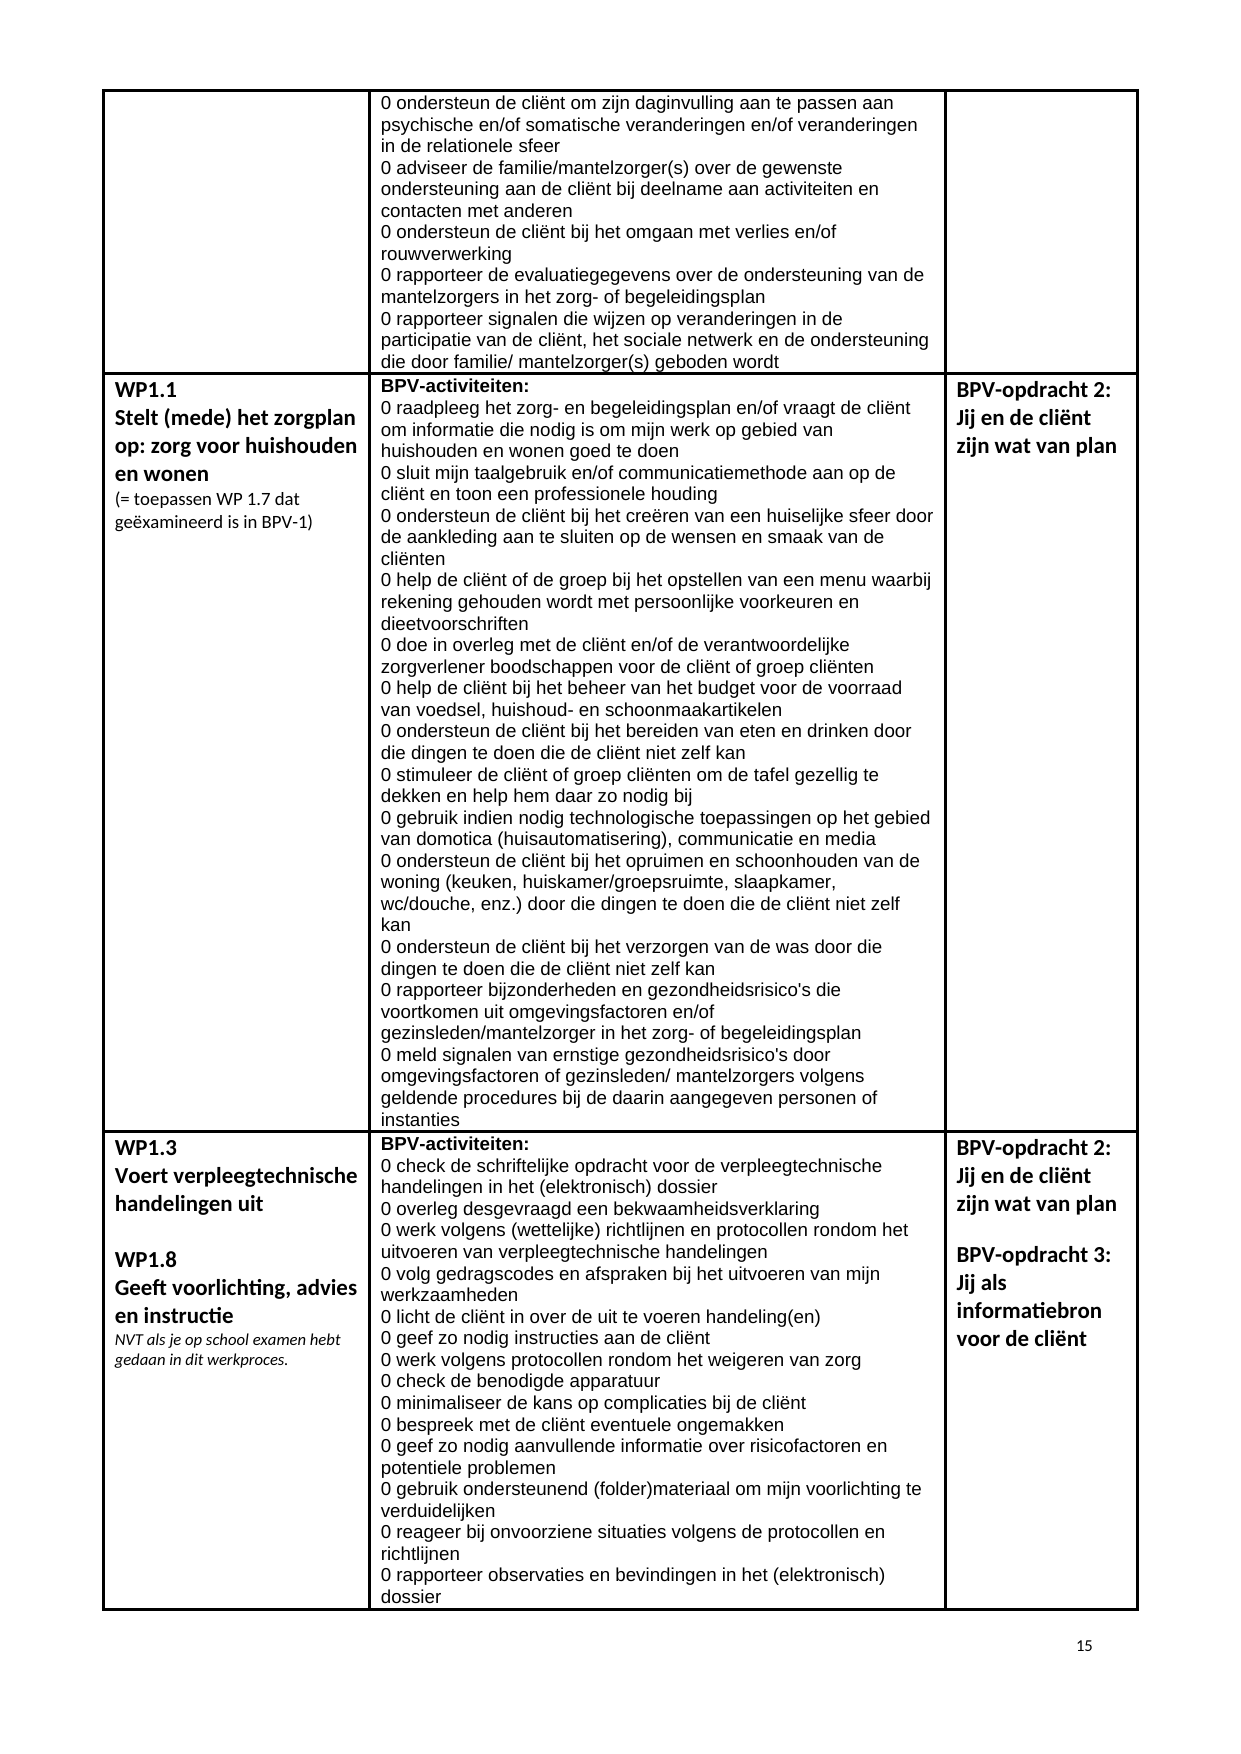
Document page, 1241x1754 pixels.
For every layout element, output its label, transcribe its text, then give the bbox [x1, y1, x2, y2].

table_cell BPV-opdracht 2: Jij en de cliënt zijn wat van plan [947, 375, 1136, 1130]
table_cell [105, 92, 368, 372]
table_cell WP1.3 Voert verpleegtechnische handelingen uit WP1.8 Geeft voorlichting, advies en instructie NVT als je op school examen hebt gedaan in dit werkproces. [105, 1133, 368, 1607]
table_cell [371, 92, 944, 372]
table_cell BPV-activiteiten: 0 check de schriftelijke opdracht voor de verpleegtechnische handelingen in het (elektronisch) dossier 0 overleg desgevraagd een bekwaamheidsverklaring 0 werk volgens (wettelijke) richtlijnen en protocollen rondom het uitvoeren van verpleegtechnische handelingen 0 volg gedragscodes en afspraken bij het uitvoeren van mijn werkzaamheden 0 licht de cliënt in over de uit te voeren handeling(en) 0 geef zo nodig instructies aan de cliënt 0 werk volgens protocollen rondom het weigeren van zorg 0 check de benodigde apparatuur 0 minimaliseer de kans op complicaties bij de cliënt 0 bespreek met de cliënt eventuele ongemakken 0 geef zo nodig aanvullende informatie over risicofactoren en potentiele problemen 0 gebruik ondersteunend (folder)materiaal om mijn voorlichting te verduidelijken 0 reageer bij onvoorziene situaties volgens de protocollen en richtlijnen 0 rapporteer observaties en bevindingen in het (elektronisch) dossier [371, 1133, 944, 1607]
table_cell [947, 92, 1136, 372]
table_cell BPV-activiteiten: 0 raadpleeg het zorg- en begeleidingsplan en/of vraagt de cliënt om informatie die nodig is om mijn werk op gebied van huishouden en wonen goed te doen 0 sluit mijn taalgebruik en/of communicatiemethode aan op de cliënt en toon een professionele houding 0 ondersteun de cliënt bij het creëren van een huiselijke sfeer door de aankleding aan te sluiten op de wensen en smaak van de cliënten 0 help de cliënt of de groep bij het opstellen van een menu waarbij rekening gehouden wordt met persoonlijke voorkeuren en dieetvoorschriften 0 doe in overleg met de cliënt en/of de verantwoordelijke zorgverlener boodschappen voor de cliënt of groep cliënten 0 help de cliënt bij het beheer van het budget voor de voorraad van voedsel, huishoud- en schoonmaakartikelen 0 ondersteun de cliënt bij het bereiden van eten en drinken door die dingen te doen die de cliënt niet zelf kan 0 stimuleer de cliënt of groep cliënten om de tafel gezellig te dekken en help hem daar zo nodig bij 0 gebruik indien nodig technologische toepassingen op het gebied van domotica (huisautomatisering), communicatie en media 0 ondersteun de cliënt bij het opruimen en schoonhouden van de woning (keuken, huiskamer/groepsruimte, slaapkamer, wc/douche, enz.) door die dingen te doen die de cliënt niet zelf kan 0 ondersteun de cliënt bij het verzorgen van de was door die dingen te doen die de cliënt niet zelf kan 0 rapporteer bijzonderheden en gezondheidsrisico's die voortkomen uit omgevingsfactoren en/of gezinsleden/mantelzorger in het zorg- of begeleidingsplan 0 meld signalen van ernstige gezondheidsrisico's door omgevingsfactoren of gezinsleden/ mantelzorgers volgens geldende procedures bij de daarin aangegeven personen of instanties [371, 375, 944, 1130]
table_cell WP1.1 Stelt (mede) het zorgplan op: zorg voor huishouden en wonen (= toepassen WP 1.7 dat geëxamineerd is in BPV-1) [105, 375, 368, 1130]
table_cell BPV-opdracht 2: Jij en de cliënt zijn wat van plan BPV-opdracht 3: Jij als informatiebron voor de cliënt [947, 1133, 1136, 1607]
